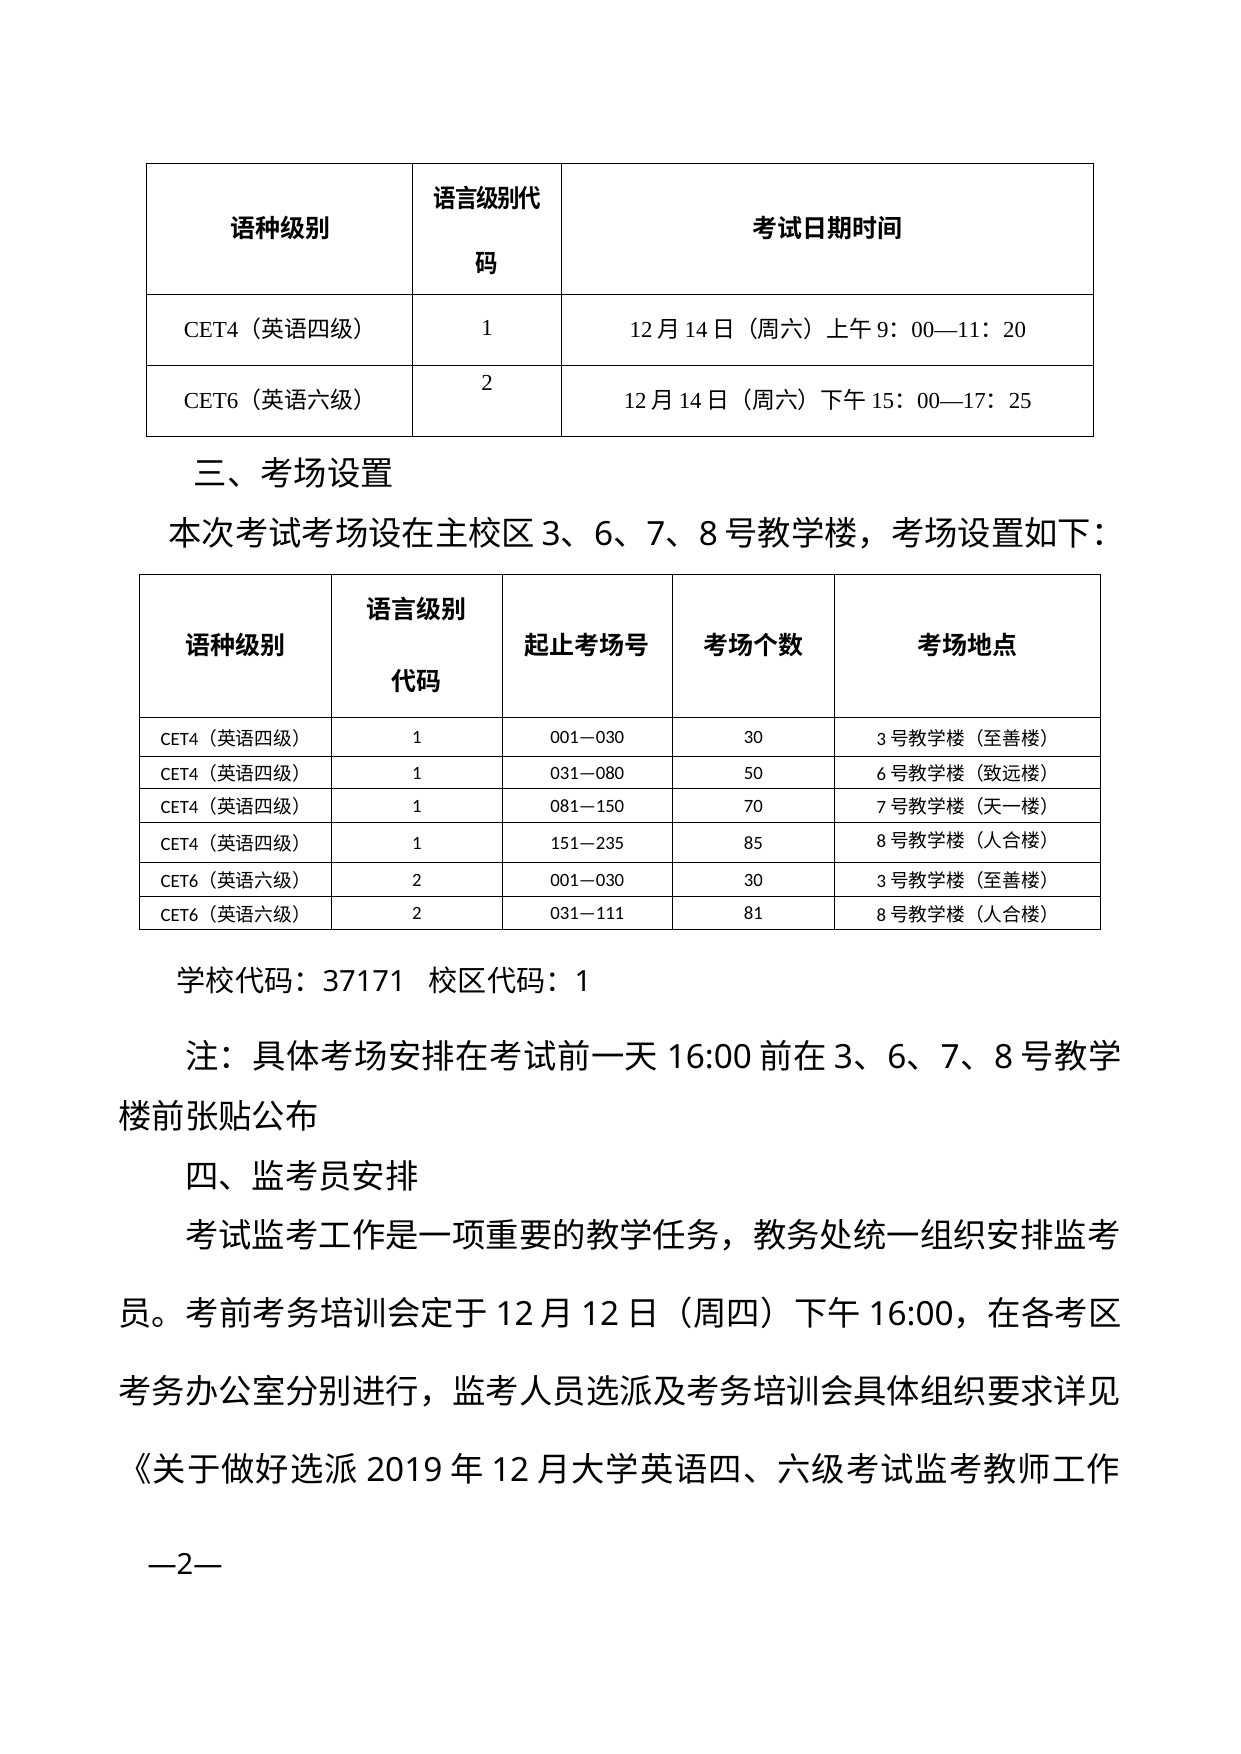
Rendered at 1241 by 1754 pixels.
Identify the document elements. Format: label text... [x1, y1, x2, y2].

table_cell CET4（英语四级） [140, 823, 331, 862]
table_cell CET4（英语四级） [140, 718, 331, 756]
table_cell 081—150 [503, 789, 672, 822]
table_cell 001—030 [503, 718, 672, 756]
table_header 语言级别 代码 [332, 575, 502, 717]
table_cell 031—080 [503, 757, 672, 788]
table_cell 001—030 [503, 863, 672, 896]
table_cell 1 [332, 718, 502, 756]
table_cell 3号教学楼（至善楼） [835, 718, 1100, 756]
text 本次考试考场设在主校区3、6、7、8号教学楼，考场设置如下： [118, 497, 1122, 557]
text 四、监考员安排 [118, 1140, 1122, 1201]
table_cell CET6（英语六级） [140, 863, 331, 896]
table_cell 2 [413, 366, 561, 436]
table_cell 3号教学楼（至善楼） [835, 863, 1100, 896]
table_cell 12月14日（周六）上午9：00—11：20 [562, 295, 1093, 365]
table_cell CET4（英语四级） [140, 789, 331, 822]
table_cell 151—235 [503, 823, 672, 862]
table_header 考场地点 [835, 575, 1100, 717]
text 注：具体考场安排在考试前一天16:00前在3、6、7、8号教学楼前张贴公布 [118, 1020, 1122, 1140]
table_cell CET6（英语六级） [140, 897, 331, 929]
table_cell CET6（英语六级） [147, 366, 412, 436]
table_cell 031—111 [503, 897, 672, 929]
table_cell 1 [332, 789, 502, 822]
table_cell CET4（英语四级） [140, 757, 331, 788]
table_cell 8号教学楼（人合楼） [835, 897, 1100, 929]
table_cell 1 [332, 757, 502, 788]
table_cell 81 [673, 897, 834, 929]
table_header 语种级别 [147, 164, 412, 294]
table_cell 85 [673, 823, 834, 862]
table_cell 6号教学楼（致远楼） [835, 757, 1100, 788]
table_cell 8号教学楼（人合楼） [835, 823, 1100, 862]
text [118, 1201, 1122, 1499]
table_header 考试日期时间 [562, 164, 1093, 294]
table_cell 30 [673, 863, 834, 896]
table_cell 50 [673, 757, 834, 788]
table_cell 12月14日（周六）下午15：00—17：25 [562, 366, 1093, 436]
text 学校代码：37171 校区代码：1 [118, 947, 1122, 1012]
table_header 语种级别 [140, 575, 331, 717]
table_cell CET4（英语四级） [147, 295, 412, 365]
table_header 起止考场号 [503, 575, 672, 717]
table_header 语言级别代码 [413, 164, 561, 294]
table_cell 2 [332, 897, 502, 929]
table_cell 7号教学楼（天一楼） [835, 789, 1100, 822]
table_cell 1 [413, 295, 561, 365]
text 三、考场设置 [118, 437, 1122, 497]
table_cell 30 [673, 718, 834, 756]
table_cell 70 [673, 789, 834, 822]
table_header 考场个数 [673, 575, 834, 717]
table_cell 2 [332, 863, 502, 896]
table_cell 1 [332, 823, 502, 862]
